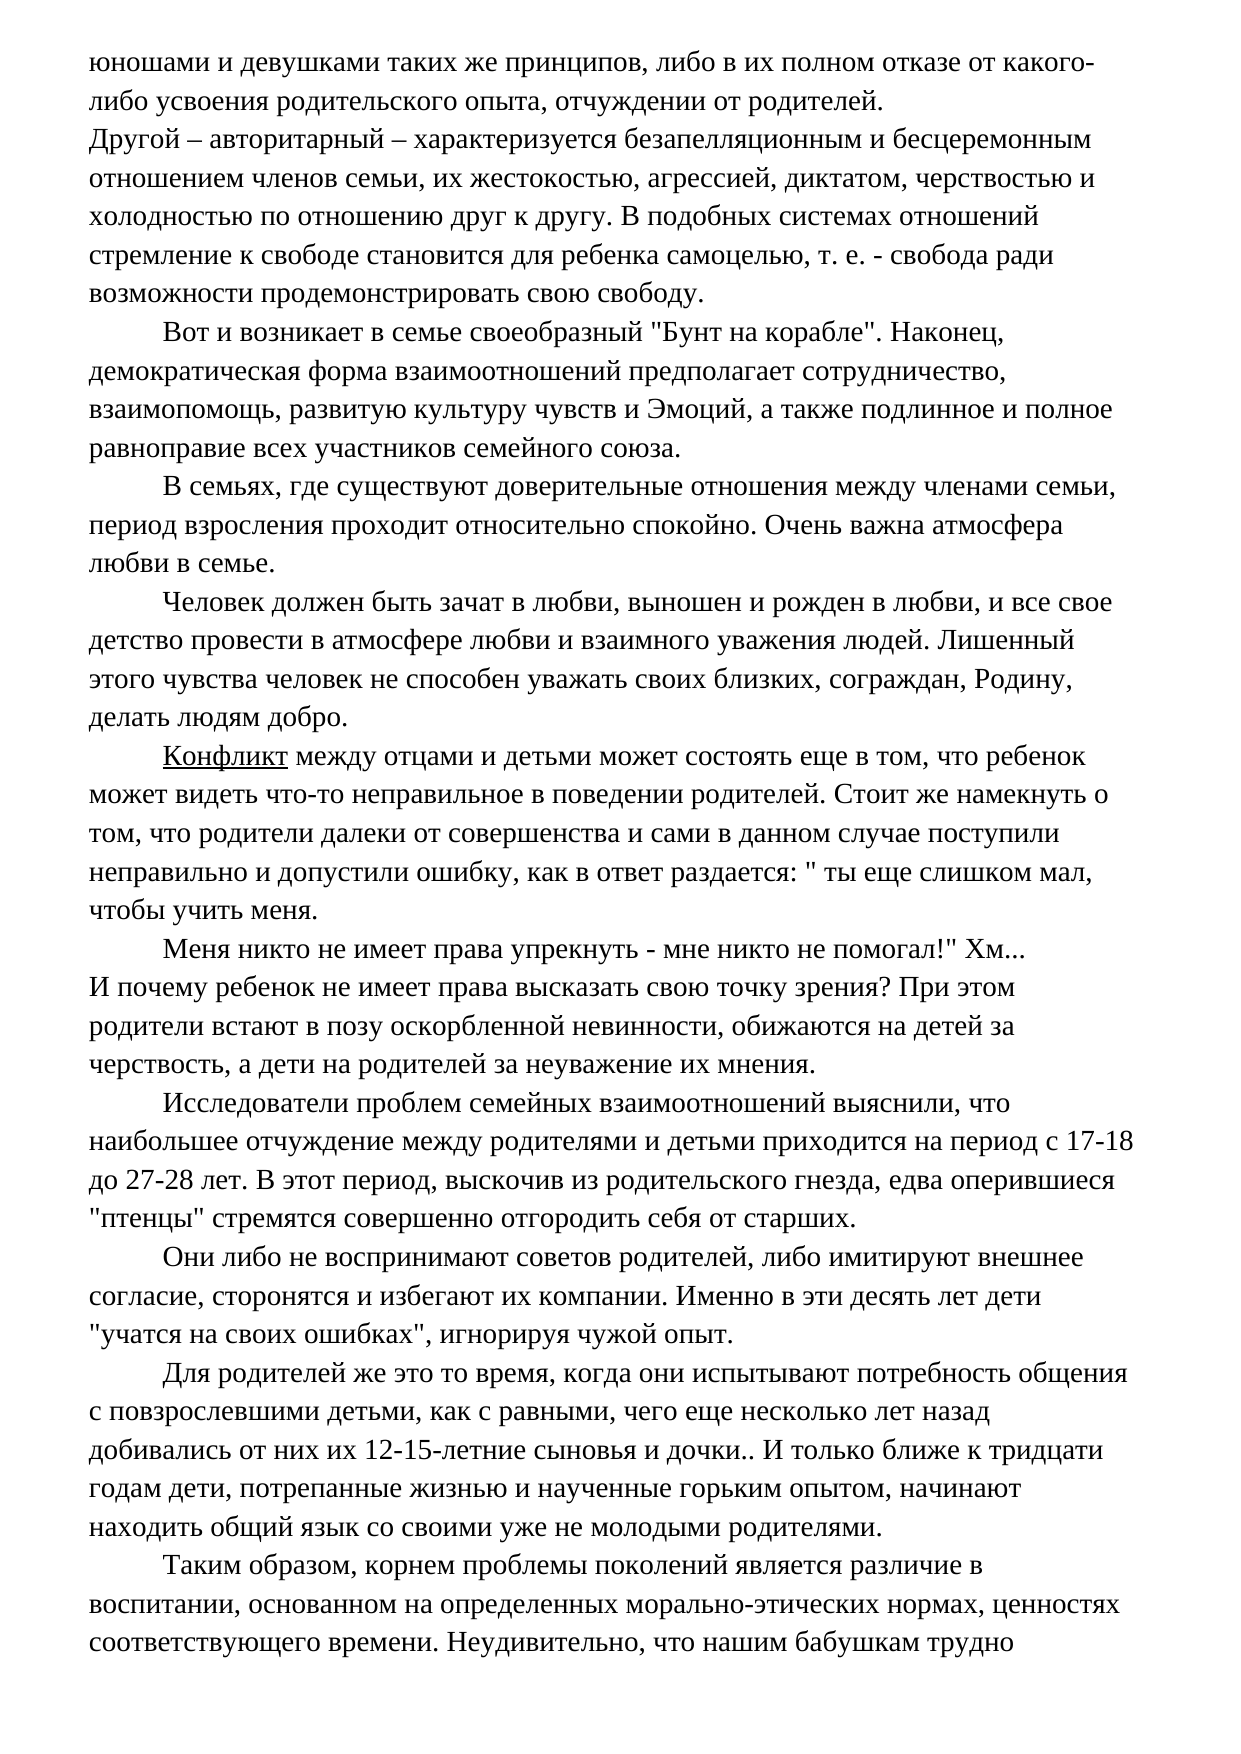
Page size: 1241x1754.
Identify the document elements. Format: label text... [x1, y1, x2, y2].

text В семьях, где существуют доверительные отношения между членами семьи, период взросления проходит относительно спокойно. Очень важна атмосфера любви в семье. [89, 468, 1137, 579]
text Вот и возникает в семье своеобразный "Бунт на корабле". Наконец, демократическая форма взаимоотношений предполагает сотрудничество, взаимопомощь, развитую культуру чувств и Эмоций, а также подлинное и полное равноправие всех участников семейного союза. [89, 314, 1137, 463]
text Они либо не воспринимают советов родителей, либо имитируют внешнее согласие, сторонятся и избегают их компании. Именно в эти десять лет дети "учатся на своих ошибках", игнорируя чужой опыт. [89, 1239, 1137, 1350]
text Конфликт между отцами и детьми может состоять еще в том, что ребенок может видеть что-то неправильное в поведении родителей. Стоит же намекнуть о том, что родители далеки от совершенства и сами в данном случае поступили неправильно и допустили ошибку, как в ответ раздается: " ты еще слишком мал, чтобы учить меня. [89, 738, 1137, 926]
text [89, 1547, 1137, 1658]
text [89, 44, 1137, 116]
text Меня никто не имеет права упрекнуть - мне никто не помогал!" Хм... [89, 931, 1137, 964]
text Человек должен быть зачат в любви, выношен и рожден в любви, и все свое детство провести в атмосфере любви и взаимного уважения людей. Лишенный этого чувства человек не способен уважать своих близких, сограждан, Родину, делать людям добро. [89, 584, 1137, 733]
text Исследователи проблем семейных взаимоотношений выяснили, что наибольшее отчуждение между родителями и детьми приходится на период с 17-18 до 27-28 лет. В этот период, выскочив из родительского гнезда, едва оперившиеся "птенцы" стремятся совершенно отгородить себя от старших. [89, 1085, 1137, 1234]
text Для родителей же это то время, когда они испытывают потребность общения с повзрослевшими детьми, как с равными, чего еще несколько лет назад добивались от них их 12-15-летние сыновья и дочки.. И только ближе к тридцати годам дети, потрепанные жизнью и наученные горьким опытом, начинают находить общий язык со своими уже не молодыми родителями. [89, 1355, 1137, 1542]
text И почему ребенок не имеет права высказать свою точку зрения? При этом родители встают в позу оскорбленной невинности, обижаются на детей за черствость, а дети на родителей за неуважение их мнения. [89, 969, 1137, 1080]
text Другой – авторитарный – характеризуется безапелляционным и бесцеремонным отношением членов семьи, их жестокостью, агрессией, диктатом, черствостью и холодностью по отношению друг к другу. В подобных системах отношений стремление к свободе становится для ребенка самоцелью, т. е. - свобода ради возможности продемонстрировать свою свободу. [89, 121, 1137, 309]
